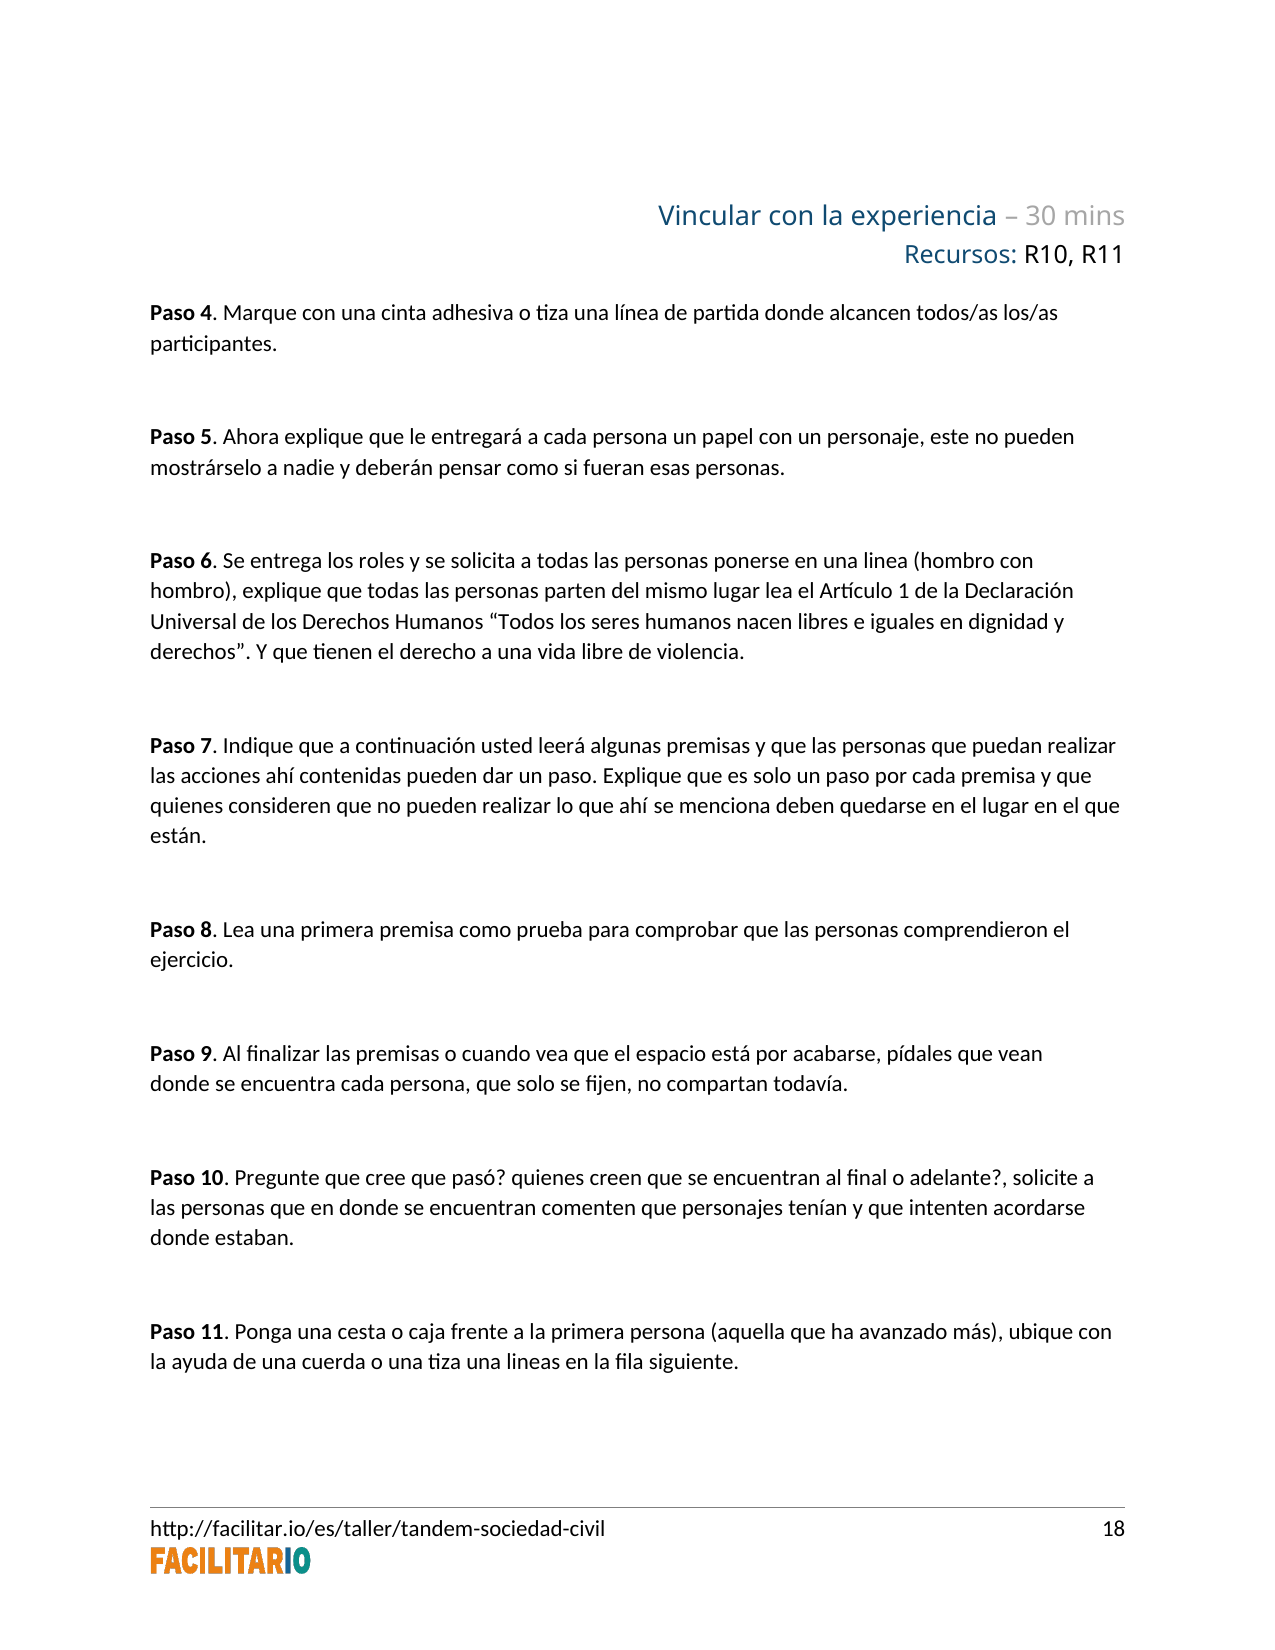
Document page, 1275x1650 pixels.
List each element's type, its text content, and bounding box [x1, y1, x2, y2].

text Recursos: R10, R11 [150, 237, 1125, 271]
text Paso 4. Marque con una cinta adhesiva o tiza una línea de partida donde alcancen todos/as los/as participantes. [150, 298, 1125, 357]
text Paso 5. Ahora explique que le entregará a cada persona un papel con un personaje, este no pueden mostrárselo a nadie y deberán pensar como si fueran esas personas. [150, 422, 1125, 481]
picture [145, 1544, 315, 1576]
text Paso 7. Indique que a continuación usted leerá algunas premisas y que las personas que puedan realizar las acciones ahí contenidas pueden dar un paso. Explique que es solo un paso por cada premisa y que quienes consideren que no pueden realizar lo que ahí se menciona deben quedarse en el lugar en el que están. [150, 731, 1125, 849]
text Paso 10. Pregunte que cree que pasó? quienes creen que se encuentran al final o adelante?, solicite a las personas que en donde se encuentran comenten que personajes tenían y que intenten acordarse donde estaban. [150, 1163, 1125, 1251]
text Paso 11. Ponga una cesta o caja frente a la primera persona (aquella que ha avanzado más), ubique con la ayuda de una cuerda o una tiza una lineas en la fila siguiente. [150, 1317, 1125, 1375]
subtitle Vincular con la experiencia – 30 mins [150, 197, 1125, 234]
text Paso 6. Se entrega los roles y se solicita a todas las personas ponerse en una linea (hombro con hombro), explique que todas las personas parten del mismo lugar lea el Artículo 1 de la Declaración Universal de los Derechos Humanos “Todos los seres humanos nacen libres e iguales en dignidad y derechos”. Y que tienen el derecho a una vida libre de violencia. [150, 546, 1125, 665]
text Paso 9. Al finalizar las premisas o cuando vea que el espacio está por acabarse, pídales que vean donde se encuentra cada persona, que solo se fijen, no compartan todavía. [150, 1039, 1125, 1097]
text Paso 8. Lea una primera premisa como prueba para comprobar que las personas comprendieron el ejercicio. [150, 915, 1125, 973]
